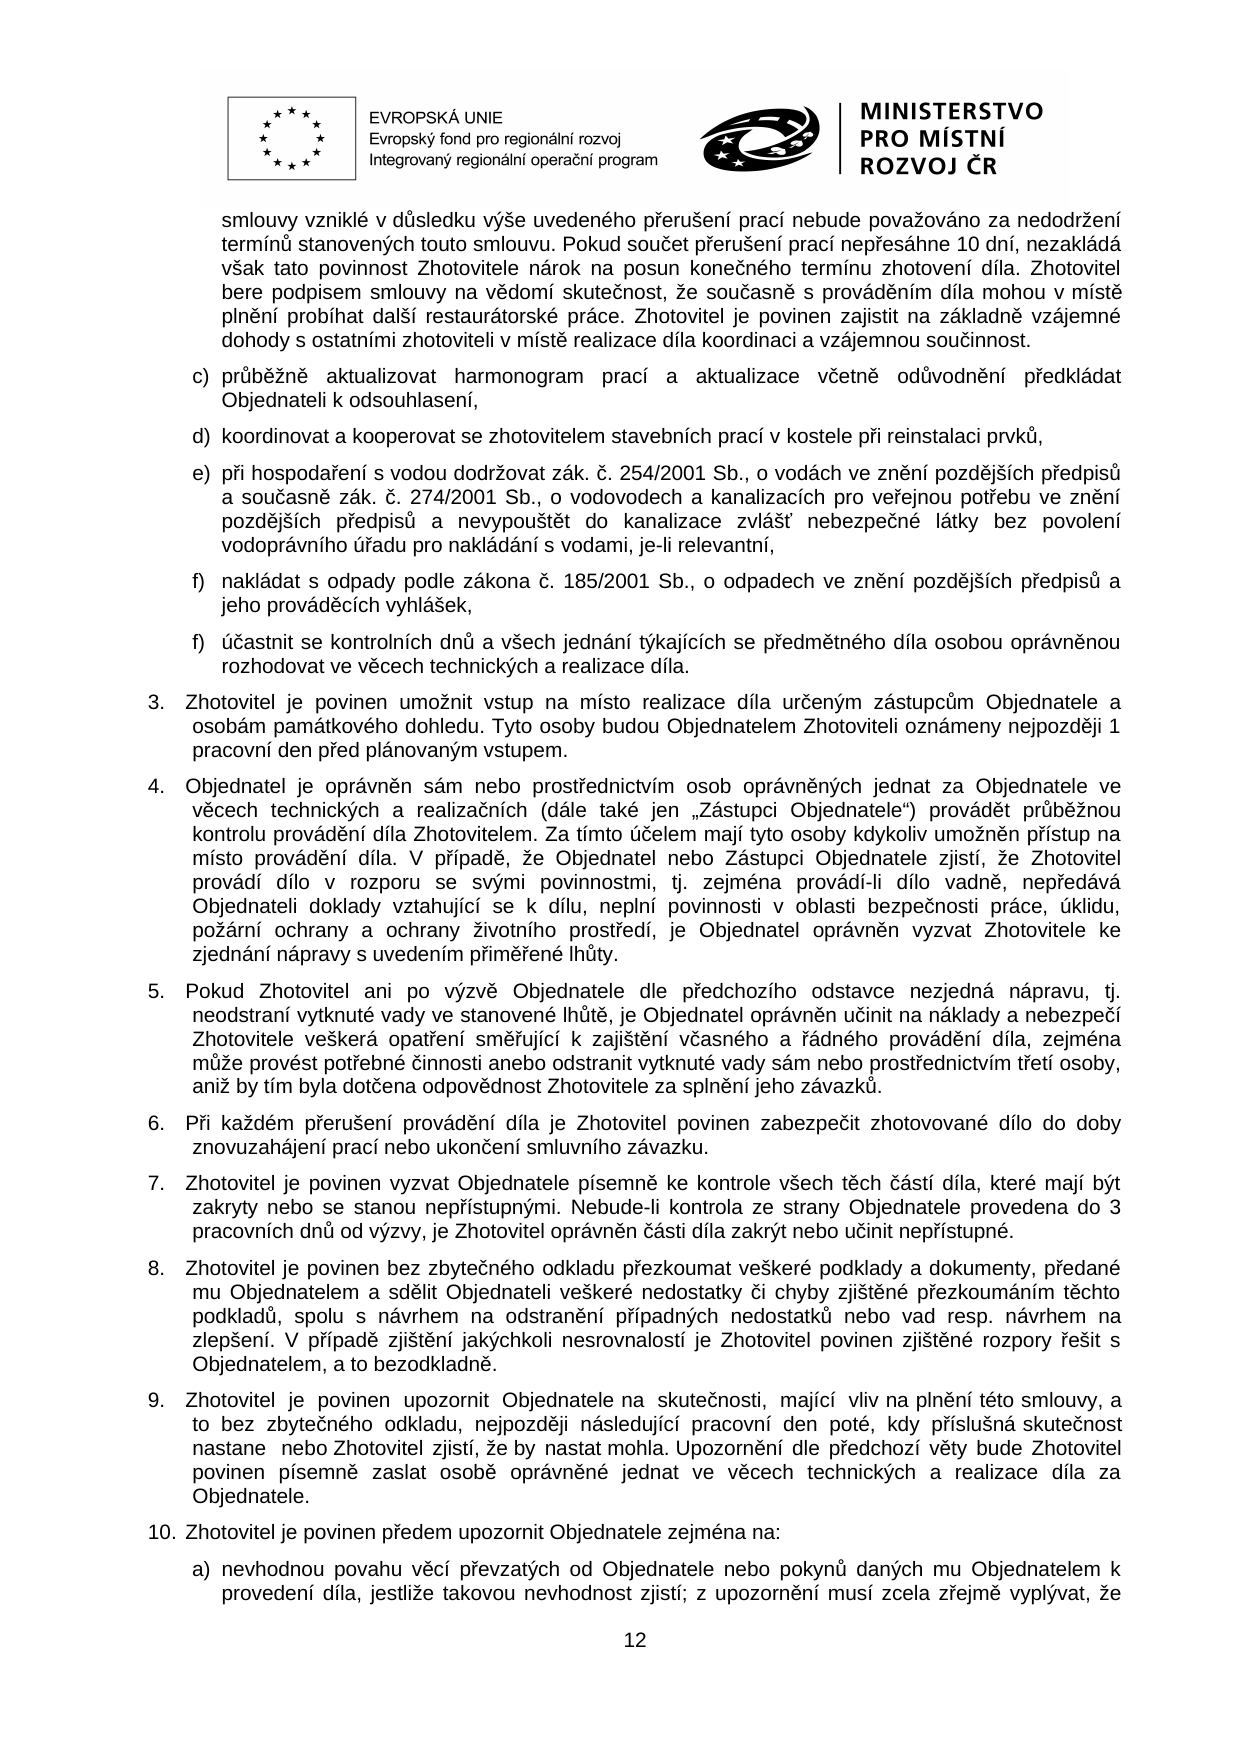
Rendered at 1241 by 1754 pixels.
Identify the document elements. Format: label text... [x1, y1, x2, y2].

picture [199, 68, 1070, 208]
list e) při hospodaření s vodou dodržovat zák. č. 254/2001 Sb., o vodách ve znění pozdějších předpisů a současně zák. č. 274/2001 Sb., o vodovodech a kanalizacích pro veřejnou potřebu ve znění pozdějších předpisů a nevypouštět do kanalizace zvlášť nebezpečné látky bez povolení vodoprávního úřadu pro nakládání s vodami, je-li relevantní, [192, 461, 1122, 557]
list Zhotovitel je povinen upozornit Objednatele na skutečnosti, mající vliv na plnění této smlouvy, a to bez zbytečného odkladu, nejpozději následující pracovní den poté, kdy příslušná skutečnost nastane nebo Zhotovitel zjistí, že by nastat mohla. Upozornění dle předchozí věty bude Zhotovitel povinen písemně zaslat osobě oprávněné jednat ve věcech technických a realizace díla za Objednatele. [148, 1388, 1122, 1508]
list f) účastnit se kontrolních dnů a všech jednání týkajících se předmětného díla osobou oprávněnou rozhodovat ve věcech technických a realizace díla. [192, 629, 1122, 677]
list Pokud Zhotovitel ani po výzvě Objednatele dle předchozího odstavce nezjedná nápravu, tj. neodstraní vytknuté vady ve stanovené lhůtě, je Objednatel oprávněn učinit na náklady a nebezpečí Zhotovitele veškerá opatření směřující k zajištění včasného a řádného provádění díla, zejména může provést potřebné činnosti anebo odstranit vytknuté vady sám nebo prostřednictvím třetí osoby, aniž by tím byla dotčena odpovědnost Zhotovitele za splnění jeho závazků. [148, 978, 1122, 1098]
list f) nakládat s odpady podle zákona č. 185/2001 Sb., o odpadech ve znění pozdějších předpisů a jeho prováděcích vyhlášek, [192, 569, 1122, 617]
list c) průběžně aktualizovat harmonogram prací a aktualizace včetně odůvodnění předkládat Objednateli k odsouhlasení, [192, 364, 1122, 412]
list Zhotovitel je povinen umožnit vstup na místo realizace díla určeným zástupcům Objednatele a osobám památkového dohledu. Tyto osoby budou Objednatelem Zhotoviteli oznámeny nejpozději 1 pracovní den před plánovaným vstupem. [148, 690, 1122, 762]
list Zhotovitel je povinen vyzvat Objednatele písemně ke kontrole všech těch částí díla, které mají být zakryty nebo se stanou nepřístupnými. Nebude-li kontrola ze strany Objednatele provedena do 3 pracovních dnů od výzvy, je Zhotovitel oprávněn části díla zakrýt nebo učinit nepřístupné. [148, 1171, 1122, 1243]
list Zhotovitel je povinen předem upozornit Objednatele zejména na: [148, 1520, 1122, 1544]
list Při každém přerušení provádění díla je Zhotovitel povinen zabezpečit zhotovované dílo do doby znovuzahájení prací nebo ukončení smluvního závazku. [148, 1111, 1122, 1159]
list d) koordinovat a kooperovat se zhotovitelem stavebních prací v kostele při reinstalaci prvků, [192, 424, 1122, 448]
list Objednatel je oprávněn sám nebo prostřednictvím osob oprávněných jednat za Objednatele ve věcech technických a realizačních (dále také jen „Zástupci Objednatele“) provádět průběžnou kontrolu provádění díla Zhotovitelem. Za tímto účelem mají tyto osoby kdykoliv umožněn přístup na místo provádění díla. V případě, že Objednatel nebo Zástupci Objednatele zjistí, že Zhotovitel provádí dílo v rozporu se svými povinnostmi, tj. zejména provádí-li dílo vadně, nepředává Objednateli doklady vztahující se k dílu, neplní povinnosti v oblasti bezpečnosti práce, úklidu, požární ochrany a ochrany životního prostředí, je Objednatel oprávněn vyzvat Zhotovitele ke zjednání nápravy s uvedením přiměřené lhůty. [148, 774, 1122, 966]
list Zhotovitel je povinen bez zbytečného odkladu přezkoumat veškeré podklady a dokumenty, předané mu Objednatelem a sdělit Objednateli veškeré nedostatky či chyby zjištěné přezkoumáním těchto podkladů, spolu s návrhem na odstranění případných nedostatků nebo vad resp. návrhem na zlepšení. V případě zjištění jakýchkoli nesrovnalostí je Zhotovitel povinen zjištěné rozpory řešit s Objednatelem, a to bezodkladně. [148, 1256, 1122, 1375]
